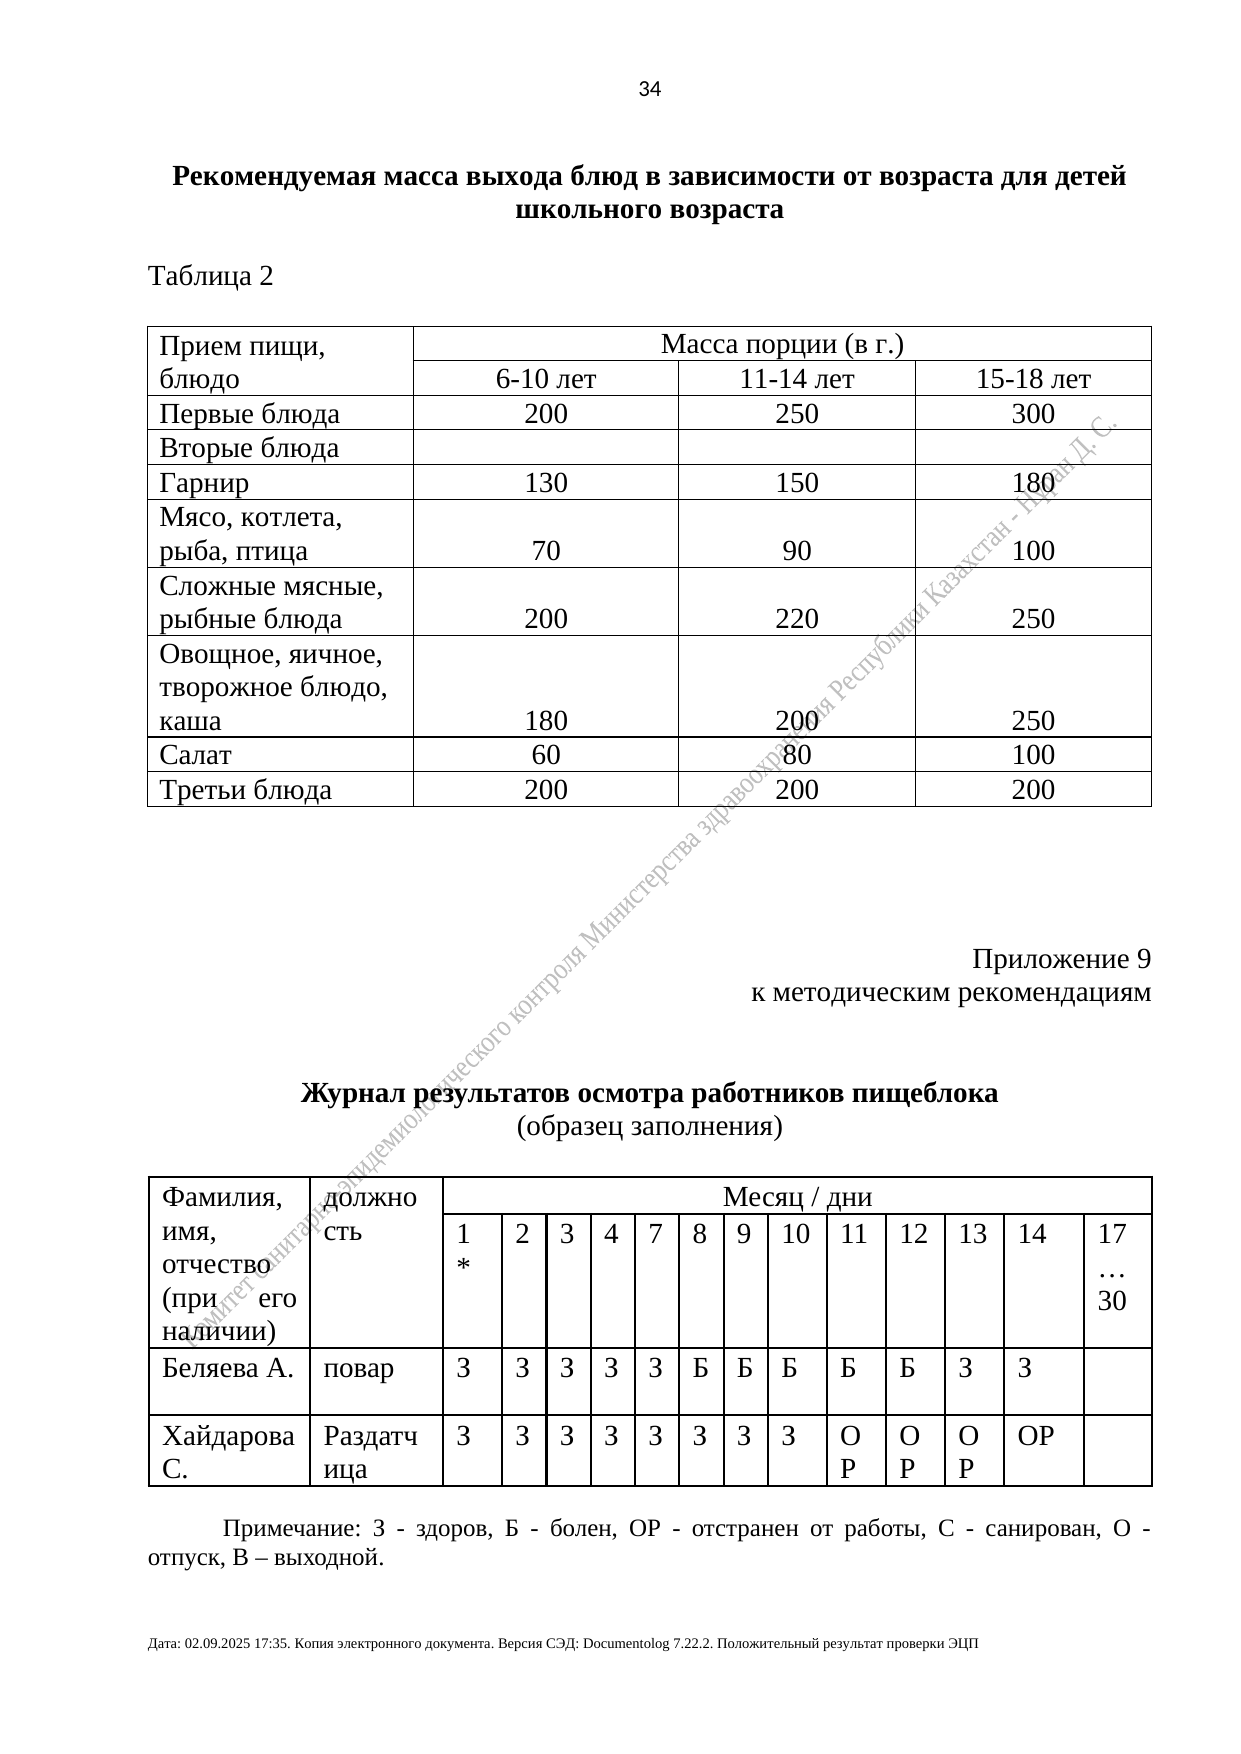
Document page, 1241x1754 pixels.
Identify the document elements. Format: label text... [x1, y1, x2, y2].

table_cell 250 [679, 396, 915, 429]
table_cell 200 [414, 772, 678, 806]
table_cell ОР [828, 1416, 885, 1485]
table_cell 180 [916, 465, 1151, 498]
table_cell Гарнир [148, 465, 413, 498]
table_cell 15-18 лет [916, 361, 1151, 395]
table_cell повар [311, 1349, 442, 1414]
table_cell З [636, 1416, 678, 1485]
table_cell 90 [679, 500, 915, 567]
table_cell З [503, 1416, 545, 1485]
table_cell 150 [679, 465, 915, 498]
table_cell Третьи блюда [148, 772, 413, 806]
table_cell 12 [887, 1215, 944, 1347]
table_cell З [444, 1349, 501, 1414]
table_cell 300 [916, 396, 1151, 429]
table_cell Вторые блюда [148, 430, 413, 464]
table_cell 11-14 лет [679, 361, 915, 395]
table_cell [1085, 1349, 1151, 1414]
text Приложение 9 [148, 941, 1152, 974]
table_cell 17… 30 [1085, 1215, 1151, 1347]
table_cell 200 [916, 772, 1151, 806]
table_cell [414, 430, 678, 464]
table_cell 11 [828, 1215, 885, 1347]
table_cell Салат [148, 738, 413, 771]
table_cell [1085, 1416, 1151, 1485]
table_cell З [548, 1416, 590, 1485]
table_cell 4 [592, 1215, 634, 1347]
text (образец заполнения) [148, 1108, 1152, 1142]
table_cell [679, 430, 915, 464]
table_cell З [946, 1349, 1003, 1414]
table_cell 200 [414, 568, 678, 635]
table_header Месяц / дни [444, 1178, 1151, 1213]
table_cell 250 [916, 636, 1151, 736]
table_cell 200 [679, 772, 915, 806]
table_cell 100 [916, 500, 1151, 567]
table_cell Овощное, яичное, творожное блюдо, каша [148, 636, 413, 736]
table_cell 130 [414, 465, 678, 498]
table_cell 180 [414, 636, 678, 736]
table_cell Мясо, котлета, рыба, птица [148, 500, 413, 567]
table_cell З [592, 1416, 634, 1485]
table_cell Б [680, 1349, 723, 1414]
table_cell 60 [414, 738, 678, 771]
table_cell Б [828, 1349, 885, 1414]
text к методическим рекомендациям [148, 974, 1152, 1008]
table_cell Раздатчица [311, 1416, 442, 1485]
table_cell 200 [414, 396, 678, 429]
table_cell Беляева А. [150, 1349, 309, 1414]
table_cell 100 [916, 738, 1151, 771]
table_cell З [548, 1349, 590, 1414]
table_cell 8 [680, 1215, 723, 1347]
table_cell ОР [1005, 1416, 1083, 1485]
text Рекомендуемая масса выхода блюд в зависимости от возраста для детей школьного возраста [148, 158, 1152, 225]
table_cell 7 [636, 1215, 678, 1347]
table_cell 80 [679, 738, 915, 771]
table_header Масса порции (в г.) [414, 327, 1151, 360]
text Журнал результатов осмотра работников пищеблока [148, 1075, 1152, 1108]
table_cell Б [769, 1349, 826, 1414]
table_cell З [636, 1349, 678, 1414]
table_cell 10 [769, 1215, 826, 1347]
table_cell З [680, 1416, 723, 1485]
table_cell 13 [946, 1215, 1003, 1347]
table_cell 6-10 лет [414, 361, 678, 395]
text Таблица 2 [148, 258, 1152, 292]
table_cell 250 [916, 568, 1151, 635]
table_cell 70 [414, 500, 678, 567]
table_cell З [725, 1416, 767, 1485]
table_cell Б [725, 1349, 767, 1414]
table_cell 1 * [444, 1215, 501, 1347]
table_header Прием пищи, блюдо [148, 327, 413, 395]
table_cell З [444, 1416, 501, 1485]
table_cell 220 [679, 568, 915, 635]
table_cell З [1005, 1349, 1083, 1414]
table_cell Б [887, 1349, 944, 1414]
table_cell Сложные мясные, рыбные блюда [148, 568, 413, 635]
table_cell З [592, 1349, 634, 1414]
table_cell 3 [548, 1215, 590, 1347]
table_cell 14 [1005, 1215, 1083, 1347]
table_cell 2 [503, 1215, 545, 1347]
table_cell ОР [887, 1416, 944, 1485]
table_cell 9 [725, 1215, 767, 1347]
table_cell 200 [679, 636, 915, 736]
table_cell Хайдарова С. [150, 1416, 309, 1485]
table_cell ОР [946, 1416, 1003, 1485]
text Примечание: З - здоров, Б - болен, ОР - отстранен от работы, С - санирован, О - отпуск, В – выходной. [148, 1513, 1152, 1571]
table_cell [916, 430, 1151, 464]
table_cell Первые блюда [148, 396, 413, 429]
table_header должность [311, 1178, 442, 1347]
table_header Фамилия, имя, отчество (при его наличии) [150, 1178, 309, 1347]
table_cell З [503, 1349, 545, 1414]
table_cell З [769, 1416, 826, 1485]
